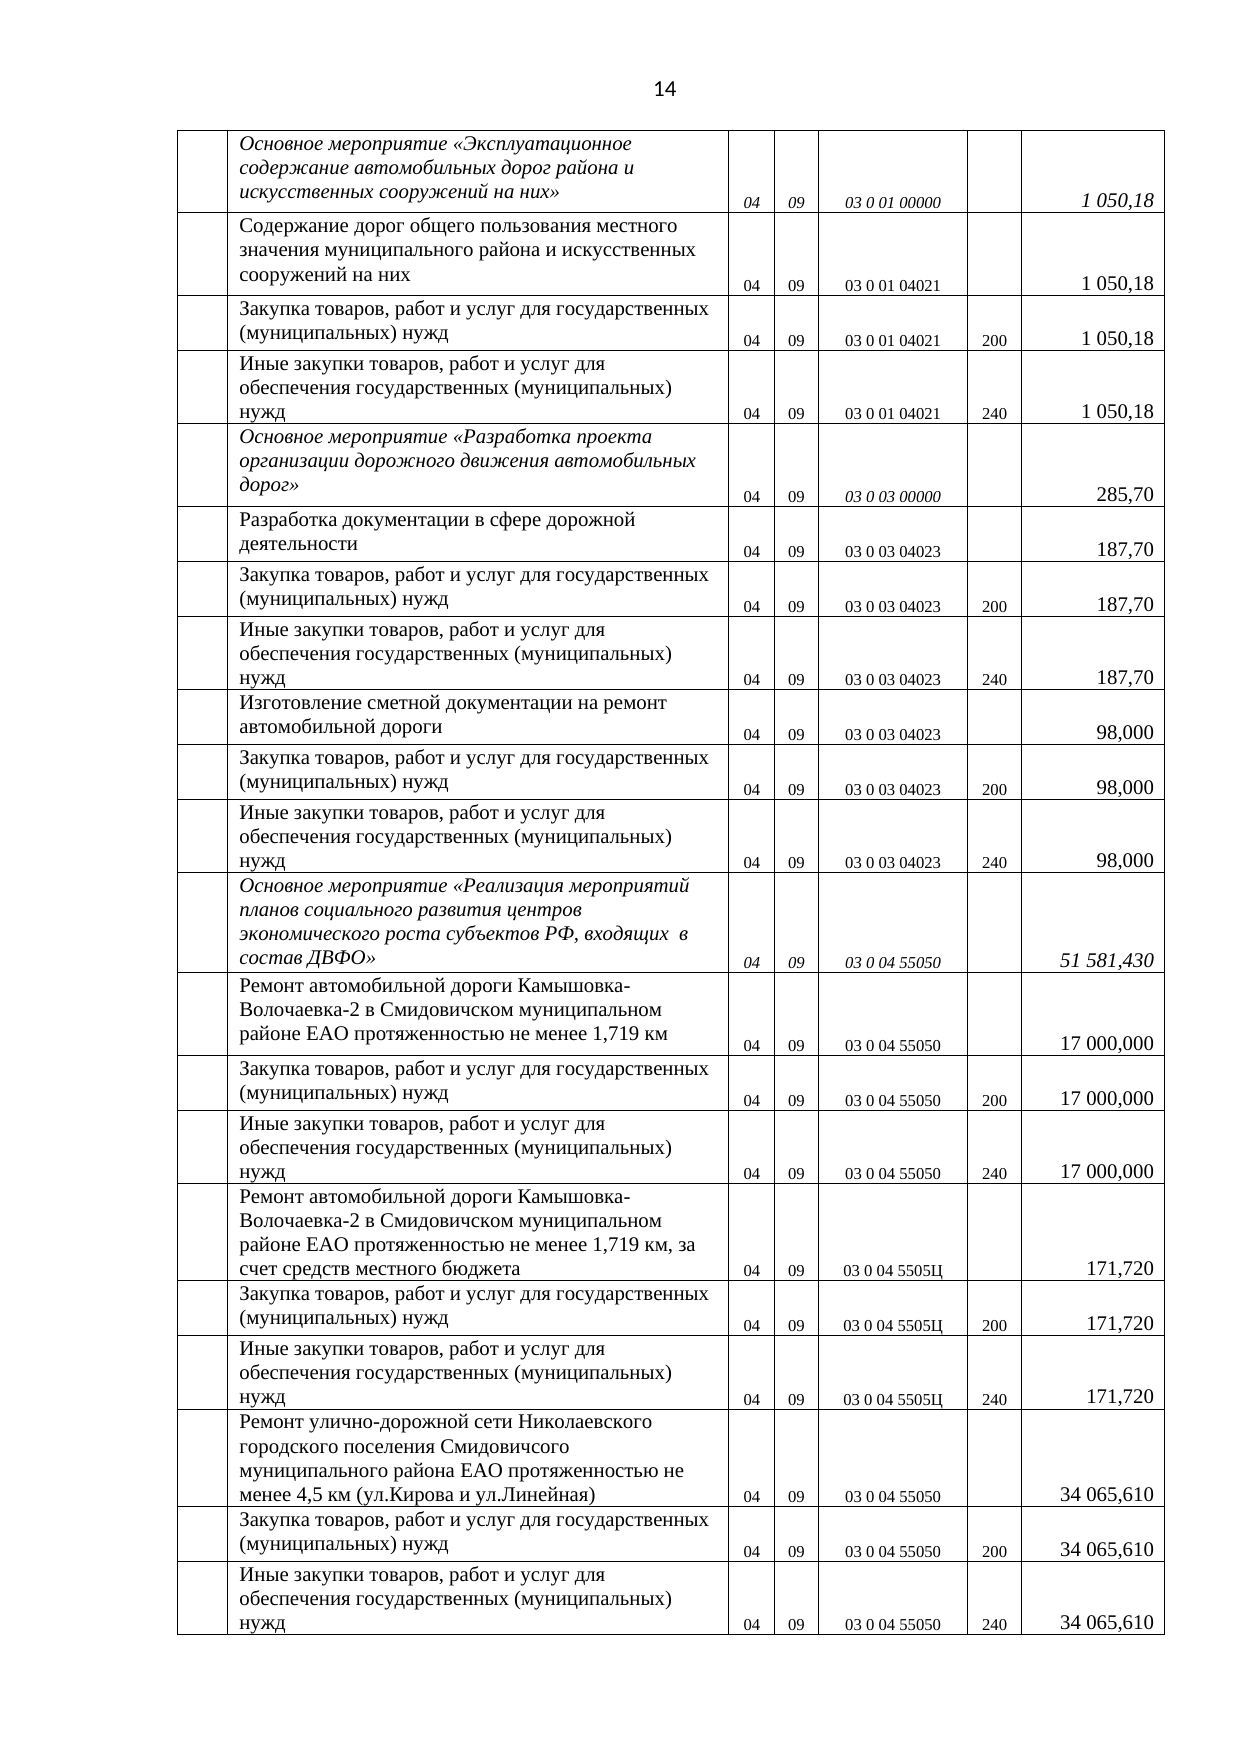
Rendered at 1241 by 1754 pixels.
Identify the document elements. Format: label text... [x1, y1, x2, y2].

table_cell 03 0 03 04023 [819, 617, 967, 689]
table_cell [178, 1410, 227, 1506]
table_cell 09 [775, 424, 818, 506]
table_cell [178, 1562, 227, 1634]
table_cell 04 [729, 1281, 774, 1335]
table_cell Ремонт автомобильной дороги Камышовка-Волочаевка-2 в Смидовичском муниципальном районе ЕАО протяженностью не менее 1,719 км, за счет средств местного бюджета [228, 1184, 728, 1280]
table_cell Закупка товаров, работ и услуг для государственных (муниципальных) нужд [228, 745, 728, 799]
table_cell 240 [968, 351, 1021, 423]
table_cell 03 0 01 04021 [819, 213, 967, 295]
table_cell [178, 973, 227, 1055]
table_cell [178, 1281, 227, 1335]
table_cell 04 [729, 507, 774, 561]
table_cell Разработка документации в сфере дорожной деятельности [228, 507, 728, 561]
table_cell 03 0 03 04023 [819, 562, 967, 616]
table_cell 200 [968, 1056, 1021, 1110]
table_cell 200 [968, 1281, 1021, 1335]
table_cell 04 [729, 1336, 774, 1408]
table_cell Закупка товаров, работ и услуг для государственных (муниципальных) нужд [228, 562, 728, 616]
table_cell 187,70 [1022, 617, 1164, 689]
table_cell [178, 296, 227, 350]
table_cell 03 0 04 5505Ц [819, 1281, 967, 1335]
table_cell 98,000 [1022, 800, 1164, 872]
table_cell [968, 1410, 1021, 1506]
table_cell 34 065,610 [1022, 1410, 1164, 1506]
table_cell Иные закупки товаров, работ и услуг для обеспечения государственных (муниципальных) нужд [228, 1111, 728, 1183]
table_cell 04 [729, 1111, 774, 1183]
table_cell 09 [775, 745, 818, 799]
table_cell 09 [775, 131, 818, 212]
table_cell Основное мероприятие «Разработка проекта организации дорожного движения автомобильных дорог» [228, 424, 728, 506]
table_cell [968, 424, 1021, 506]
table_cell 03 0 03 04023 [819, 690, 967, 744]
table_cell 09 [775, 800, 818, 872]
table_cell 34 065,610 [1022, 1562, 1164, 1634]
table_cell 03 0 03 04023 [819, 507, 967, 561]
table_cell Иные закупки товаров, работ и услуг для обеспечения государственных (муниципальных) нужд [228, 1336, 728, 1408]
table_cell 04 [729, 131, 774, 212]
table_cell 240 [968, 617, 1021, 689]
table_cell 17 000,000 [1022, 973, 1164, 1055]
table_cell [968, 873, 1021, 972]
table_cell 03 0 04 55050 [819, 973, 967, 1055]
table_cell [178, 1056, 227, 1110]
table_cell 03 0 01 04021 [819, 351, 967, 423]
table_cell 240 [968, 1562, 1021, 1634]
table_cell 03 0 04 55050 [819, 1111, 967, 1183]
table_cell [178, 1507, 227, 1561]
table_cell 09 [775, 562, 818, 616]
table_cell [178, 800, 227, 872]
table_cell [178, 745, 227, 799]
table_cell 09 [775, 873, 818, 972]
table_cell 09 [775, 1281, 818, 1335]
table_cell 1 050,18 [1022, 213, 1164, 295]
table_cell Ремонт автомобильной дороги Камышовка-Волочаевка-2 в Смидовичском муниципальном районе ЕАО протяженностью не менее 1,719 км [228, 973, 728, 1055]
table_cell 04 [729, 1562, 774, 1634]
table_cell 03 0 04 55050 [819, 1562, 967, 1634]
table_cell 1 050,18 [1022, 351, 1164, 423]
table_cell 1 050,18 [1022, 296, 1164, 350]
table_cell 200 [968, 1507, 1021, 1561]
table_cell 187,70 [1022, 562, 1164, 616]
table_cell Закупка товаров, работ и услуг для государственных (муниципальных) нужд [228, 1507, 728, 1561]
table_cell [178, 873, 227, 972]
table_cell [968, 507, 1021, 561]
table_cell 240 [968, 1336, 1021, 1408]
table_cell Основное мероприятие «Эксплуатационное содержание автомобильных дорог района и искусственных сооружений на них» [228, 131, 728, 212]
table_cell 09 [775, 296, 818, 350]
table_cell Закупка товаров, работ и услуг для государственных (муниципальных) нужд [228, 1056, 728, 1110]
table_cell 04 [729, 617, 774, 689]
table_cell 04 [729, 1056, 774, 1110]
table_cell 09 [775, 1056, 818, 1110]
table_cell Закупка товаров, работ и услуг для государственных (муниципальных) нужд [228, 1281, 728, 1335]
table_cell [968, 131, 1021, 212]
table_cell 09 [775, 1507, 818, 1561]
table_cell Ремонт улично-дорожной сети Николаевского городского поселения Смидовичсого муниципального района ЕАО протяженностью не менее 4,5 км (ул.Кирова и ул.Линейная) [228, 1410, 728, 1506]
table_cell 03 0 04 55050 [819, 1056, 967, 1110]
table_cell 04 [729, 296, 774, 350]
table_cell [968, 213, 1021, 295]
table_cell 09 [775, 213, 818, 295]
table_cell 04 [729, 1184, 774, 1280]
table_cell 17 000,000 [1022, 1111, 1164, 1183]
table_cell 03 0 04 55050 [819, 1507, 967, 1561]
table_cell 200 [968, 562, 1021, 616]
table_cell 285,70 [1022, 424, 1164, 506]
table_cell [178, 1336, 227, 1408]
table_cell Иные закупки товаров, работ и услуг для обеспечения государственных (муниципальных) нужд [228, 351, 728, 423]
table_cell 1 050,18 [1022, 131, 1164, 212]
table_cell 187,70 [1022, 507, 1164, 561]
table_cell 34 065,610 [1022, 1507, 1164, 1561]
table_cell 17 000,000 [1022, 1056, 1164, 1110]
table_cell 240 [968, 800, 1021, 872]
table_cell [968, 1184, 1021, 1280]
table_cell [178, 690, 227, 744]
table_cell 240 [968, 1111, 1021, 1183]
table_cell 09 [775, 1111, 818, 1183]
table_cell 04 [729, 745, 774, 799]
table_cell 03 0 04 55050 [819, 1410, 967, 1506]
table_cell 09 [775, 690, 818, 744]
table_cell 200 [968, 296, 1021, 350]
table_cell Содержание дорог общего пользования местного значения муниципального района и искусственных сооружений на них [228, 213, 728, 295]
table_cell [178, 1111, 227, 1183]
table_cell 03 0 04 5505Ц [819, 1336, 967, 1408]
table_cell [178, 507, 227, 561]
table_cell Изготовление сметной документации на ремонт автомобильной дороги [228, 690, 728, 744]
table_cell 171,720 [1022, 1184, 1164, 1280]
table_cell 98,000 [1022, 690, 1164, 744]
table_cell 03 0 04 5505Ц [819, 1184, 967, 1280]
table_cell 03 0 03 04023 [819, 800, 967, 872]
table_cell Основное мероприятие «Реализация мероприятий планов социального развития центров экономического роста субъектов РФ, входящих в состав ДВФО» [228, 873, 728, 972]
table_cell 03 0 03 00000 [819, 424, 967, 506]
table_cell 09 [775, 1184, 818, 1280]
table_cell 04 [729, 873, 774, 972]
table_cell 09 [775, 1562, 818, 1634]
table_cell 09 [775, 617, 818, 689]
table_cell [178, 213, 227, 295]
table_cell Закупка товаров, работ и услуг для государственных (муниципальных) нужд [228, 296, 728, 350]
table_cell Иные закупки товаров, работ и услуг для обеспечения государственных (муниципальных) нужд [228, 800, 728, 872]
table_cell 51 581,430 [1022, 873, 1164, 972]
table_cell [178, 617, 227, 689]
table_cell 04 [729, 973, 774, 1055]
table_cell [178, 1184, 227, 1280]
table_cell [968, 690, 1021, 744]
table_cell 04 [729, 1507, 774, 1561]
table_cell 09 [775, 351, 818, 423]
table_cell 04 [729, 351, 774, 423]
table_cell [178, 351, 227, 423]
table_cell 09 [775, 973, 818, 1055]
table_cell 09 [775, 1410, 818, 1506]
table_cell [178, 562, 227, 616]
table_cell [178, 424, 227, 506]
table_cell 03 0 04 55050 [819, 873, 967, 972]
table_cell [968, 973, 1021, 1055]
table_cell 04 [729, 562, 774, 616]
table_cell 171,720 [1022, 1336, 1164, 1408]
table_cell 171,720 [1022, 1281, 1164, 1335]
table_cell 200 [968, 745, 1021, 799]
table_cell 03 0 01 00000 [819, 131, 967, 212]
table_cell 03 0 03 04023 [819, 745, 967, 799]
table_cell Иные закупки товаров, работ и услуг для обеспечения государственных (муниципальных) нужд [228, 1562, 728, 1634]
table_cell 04 [729, 690, 774, 744]
table_cell 04 [729, 1410, 774, 1506]
table_cell 04 [729, 424, 774, 506]
table_cell 03 0 01 04021 [819, 296, 967, 350]
table_cell 09 [775, 1336, 818, 1408]
table_cell [178, 131, 227, 212]
table_cell 98,000 [1022, 745, 1164, 799]
table_cell Иные закупки товаров, работ и услуг для обеспечения государственных (муниципальных) нужд [228, 617, 728, 689]
table_cell 09 [775, 507, 818, 561]
table_cell 04 [729, 213, 774, 295]
table_cell 04 [729, 800, 774, 872]
